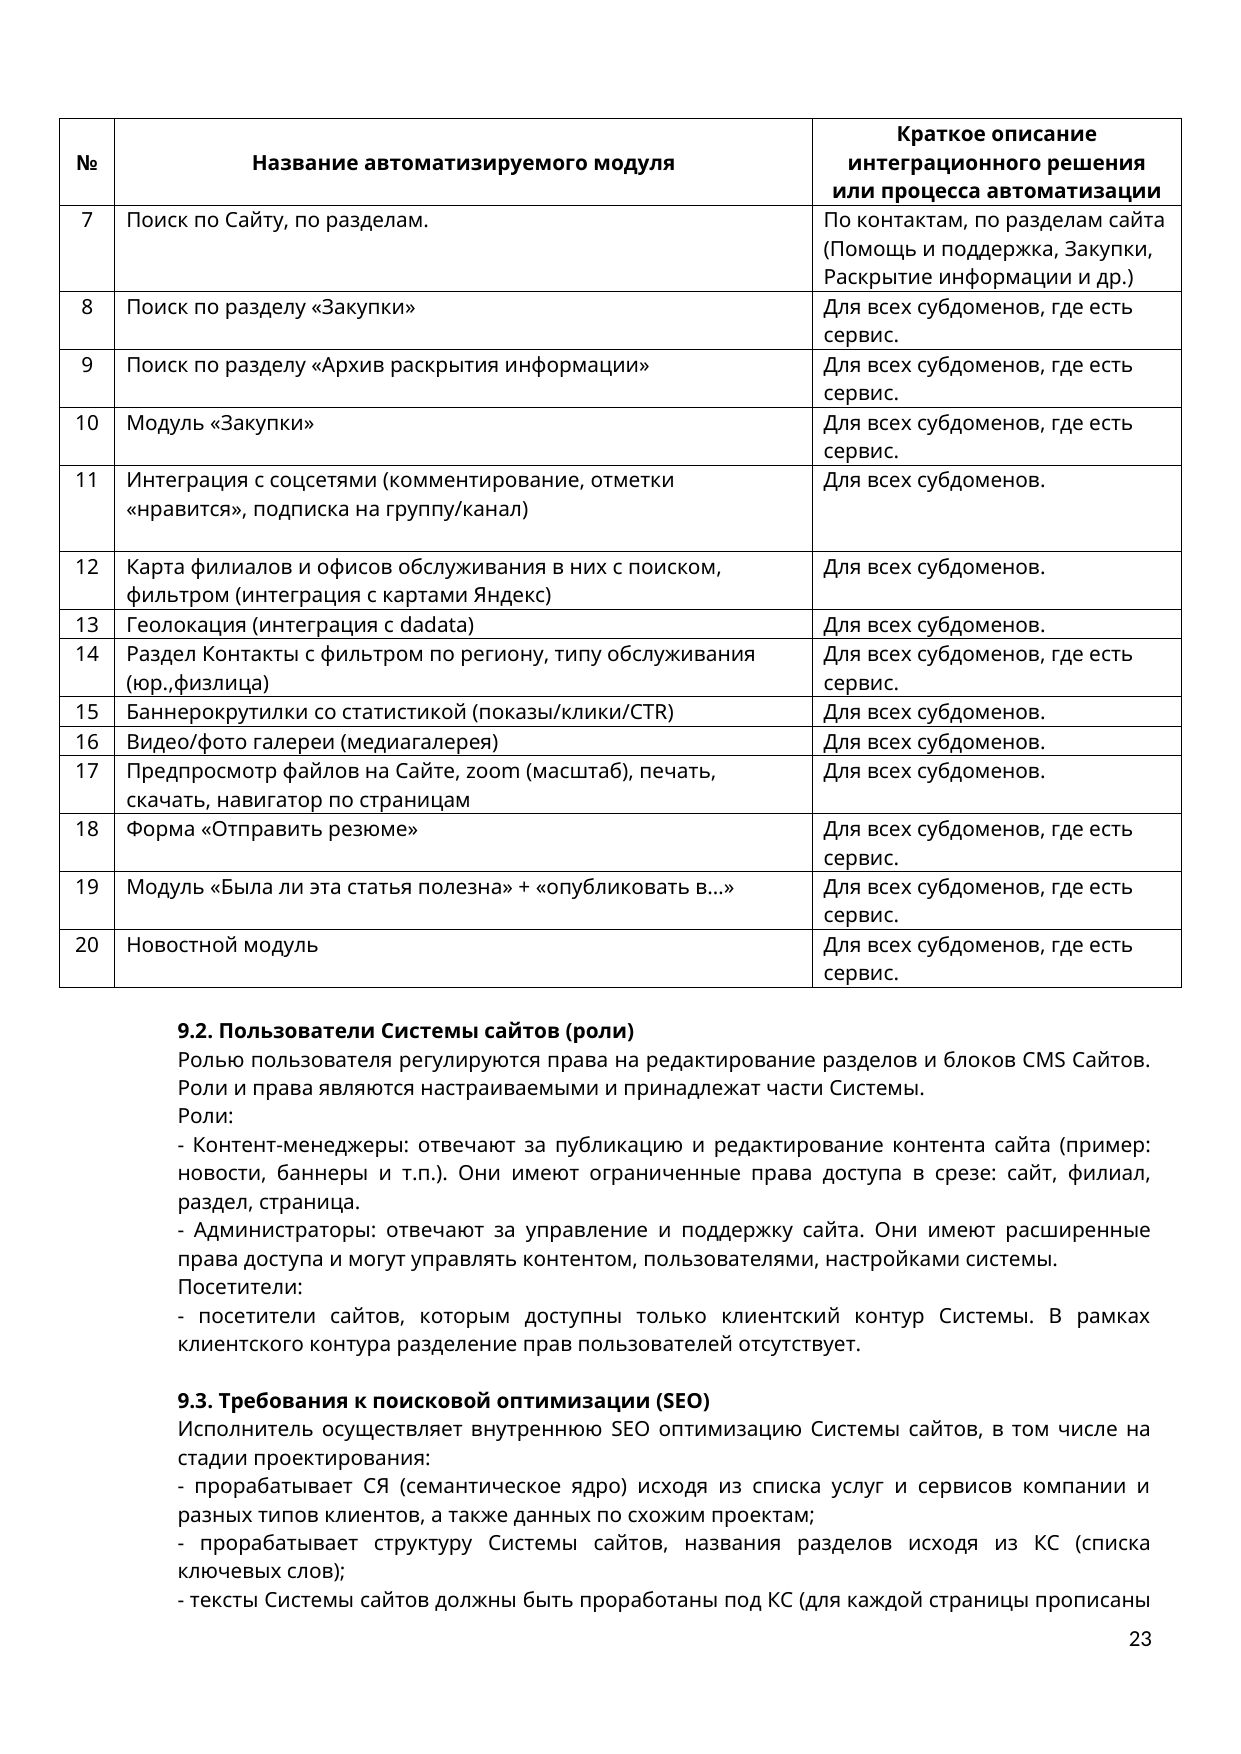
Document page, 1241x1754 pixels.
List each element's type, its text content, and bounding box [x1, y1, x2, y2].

table_header № [60, 119, 114, 204]
table_cell Для всех субдоменов. [813, 610, 1181, 638]
table_cell 8 [60, 292, 114, 349]
text - посетители сайтов, которым доступны только клиентский контур Системы. В рамках клиентского контура разделение прав пользователей отсутствует. [177, 1301, 1152, 1358]
text - Администраторы: отвечают за управление и поддержку сайта. Они имеют расширенные права доступа и могут управлять контентом, пользователями, настройками системы. [177, 1215, 1152, 1272]
table_cell Для всех субдоменов. [813, 697, 1181, 726]
table_cell 20 [60, 930, 114, 987]
table_cell Для всех субдоменов. [813, 727, 1181, 755]
table_cell По контактам, по разделам сайта (Помощь и поддержка, Закупки, Раскрытие информации и др.) [813, 206, 1181, 291]
table_cell Для всех субдоменов, где есть сервис. [813, 814, 1181, 871]
table_cell Поиск по разделу «Архив раскрытия информации» [115, 350, 812, 407]
table_cell Интеграция с соцсетями (комментирование, отметки «нравится», подписка на группу/канал) [115, 466, 812, 551]
text Исполнитель осуществляет внутреннюю SEO оптимизацию Системы сайтов, в том числе на стадии проектирования: [177, 1414, 1152, 1471]
table_header Название автоматизируемого модуля [115, 119, 812, 204]
table_cell Геолокация (интеграция с dadata) [115, 610, 812, 638]
table_cell 13 [60, 610, 114, 638]
table_cell 19 [60, 872, 114, 929]
table_cell 17 [60, 756, 114, 813]
table_cell Для всех субдоменов, где есть сервис. [813, 408, 1181, 464]
table_cell Форма «Отправить резюме» [115, 814, 812, 871]
table_cell Для всех субдоменов. [813, 552, 1181, 609]
table_cell Для всех субдоменов. [813, 466, 1181, 551]
table_cell 7 [60, 206, 114, 291]
table_cell Модуль «Закупки» [115, 408, 812, 464]
table_cell Для всех субдоменов, где есть сервис. [813, 292, 1181, 349]
text - прорабатывает структуру Системы сайтов, названия разделов исходя из КС (списка ключевых слов); [177, 1528, 1152, 1585]
table_cell 10 [60, 408, 114, 464]
table_cell Для всех субдоменов, где есть сервис. [813, 350, 1181, 407]
table_cell 12 [60, 552, 114, 609]
table_cell 15 [60, 697, 114, 726]
table_cell 14 [60, 639, 114, 696]
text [177, 1585, 1152, 1613]
table_cell Раздел Контакты с фильтром по региону, типу обслуживания (юр.,физлица) [115, 639, 812, 696]
text Роли: [177, 1102, 1152, 1130]
table_cell 16 [60, 727, 114, 755]
table_cell Новостной модуль [115, 930, 812, 987]
table_cell Для всех субдоменов, где есть сервис. [813, 872, 1181, 929]
table_cell 18 [60, 814, 114, 871]
text - Контент-менеджеры: отвечают за публикацию и редактирование контента сайта (пример: новости, баннеры и т.п.). Они имеют ограниченные права доступа в срезе: сайт, филиал, раздел, страница. [177, 1130, 1152, 1215]
text - прорабатывает СЯ (семантическое ядро) исходя из списка услуг и сервисов компании и разных типов клиентов, а также данных по схожим проектам; [177, 1471, 1152, 1528]
text Ролью пользователя регулируются права на редактирование разделов и блоков CMS Сайтов. Роли и права являются настраиваемыми и принадлежат части Системы. [177, 1045, 1152, 1102]
table_cell 9 [60, 350, 114, 407]
table_cell Поиск по разделу «Закупки» [115, 292, 812, 349]
table_cell Предпросмотр файлов на Сайте, zoom (масштаб), печать, скачать, навигатор по страницам [115, 756, 812, 813]
table_header Краткое описание интеграционного решения или процесса автоматизации [813, 119, 1181, 204]
table_cell Карта филиалов и офисов обслуживания в них с поиском, фильтром (интеграция с картами Яндекс) [115, 552, 812, 609]
text Посетители: [177, 1272, 1152, 1301]
subtitle 9.3. Требования к поисковой оптимизации (SEO) [177, 1386, 1152, 1414]
table_cell Для всех субдоменов, где есть сервис. [813, 930, 1181, 987]
table_cell 11 [60, 466, 114, 551]
subtitle 9.2. Пользователи Системы сайтов (роли) [177, 1016, 1152, 1045]
table_cell Видео/фото галереи (медиагалерея) [115, 727, 812, 755]
table_cell Для всех субдоменов, где есть сервис. [813, 639, 1181, 696]
table_cell Для всех субдоменов. [813, 756, 1181, 813]
table_cell Модуль «Была ли эта статья полезна» + «опубликовать в…» [115, 872, 812, 929]
table_cell Баннерокрутилки со статистикой (показы/клики/CTR) [115, 697, 812, 726]
table_cell Поиск по Сайту, по разделам. [115, 206, 812, 291]
